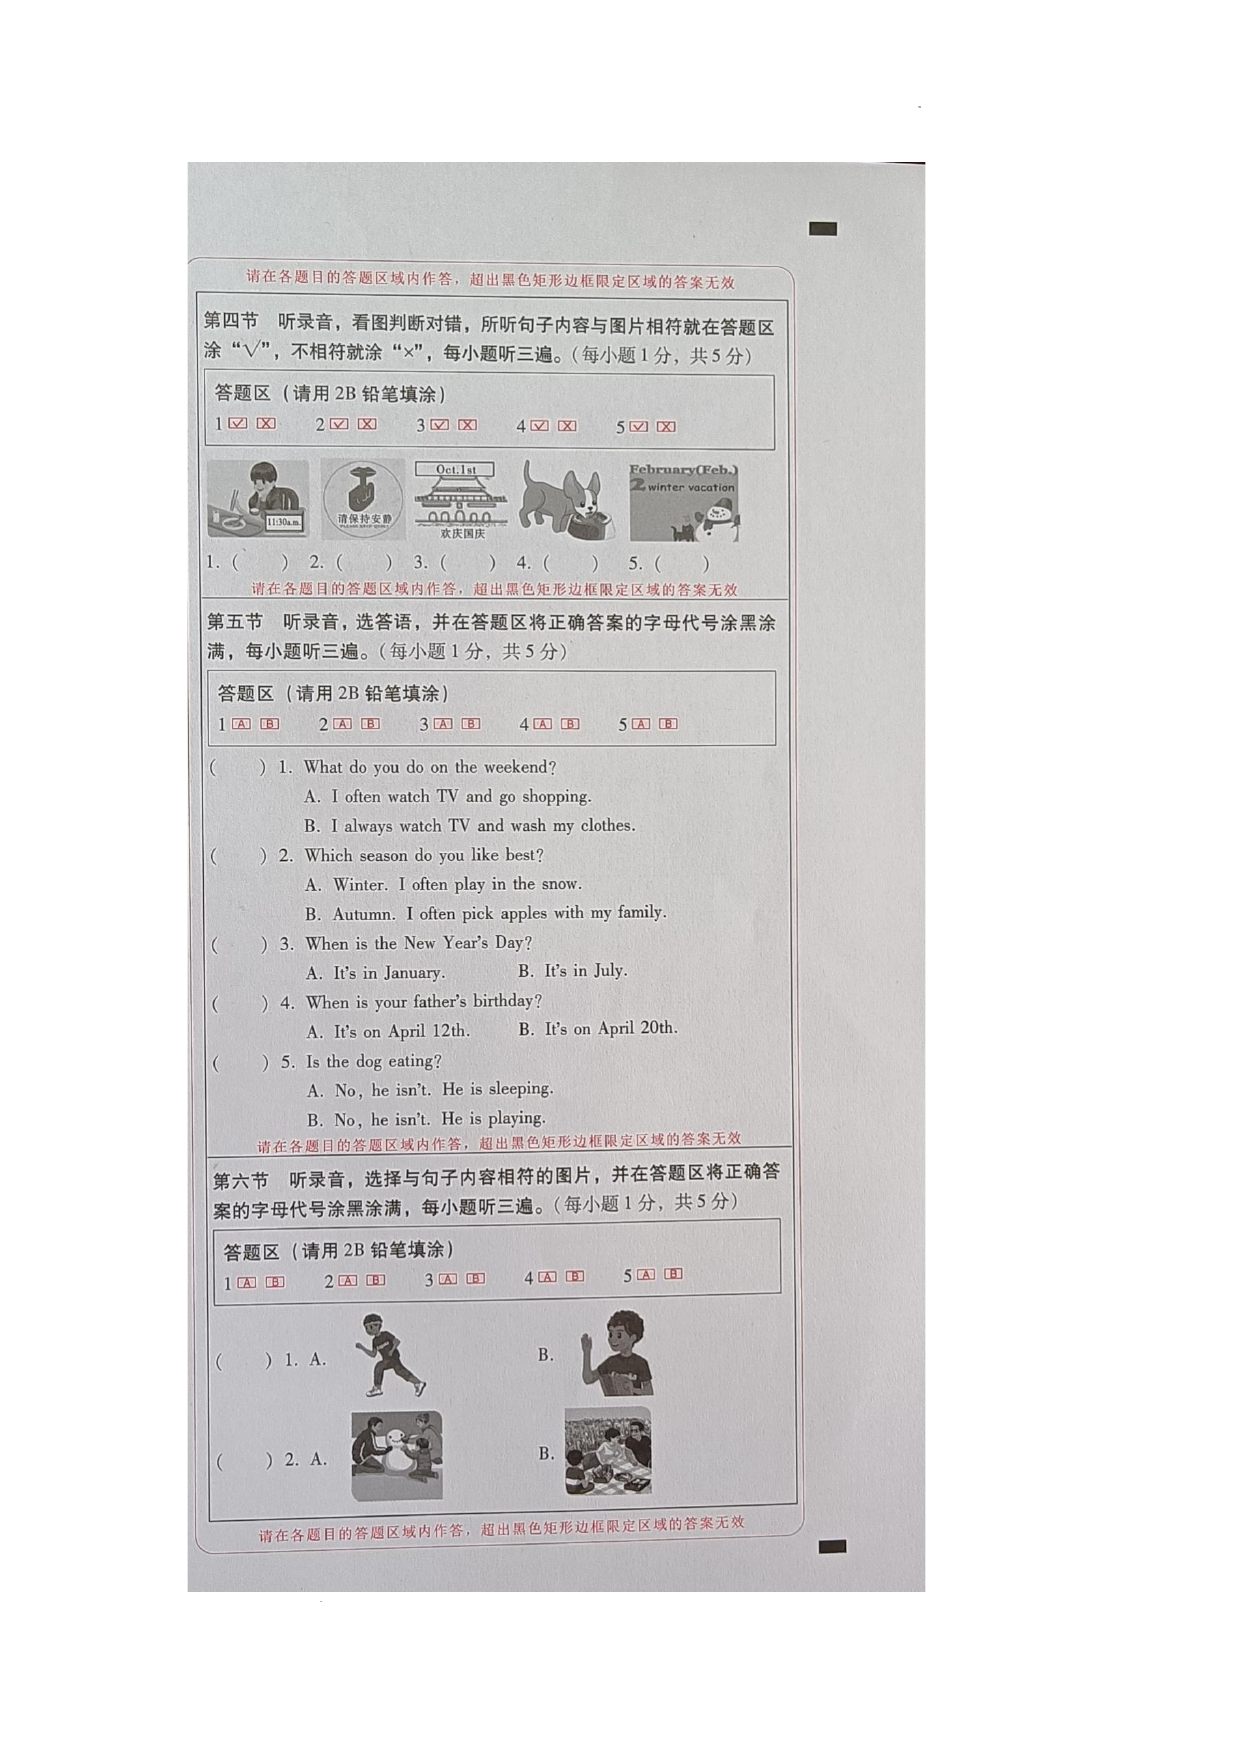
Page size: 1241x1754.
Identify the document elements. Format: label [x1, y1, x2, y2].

picture [187, 162, 926, 1592]
